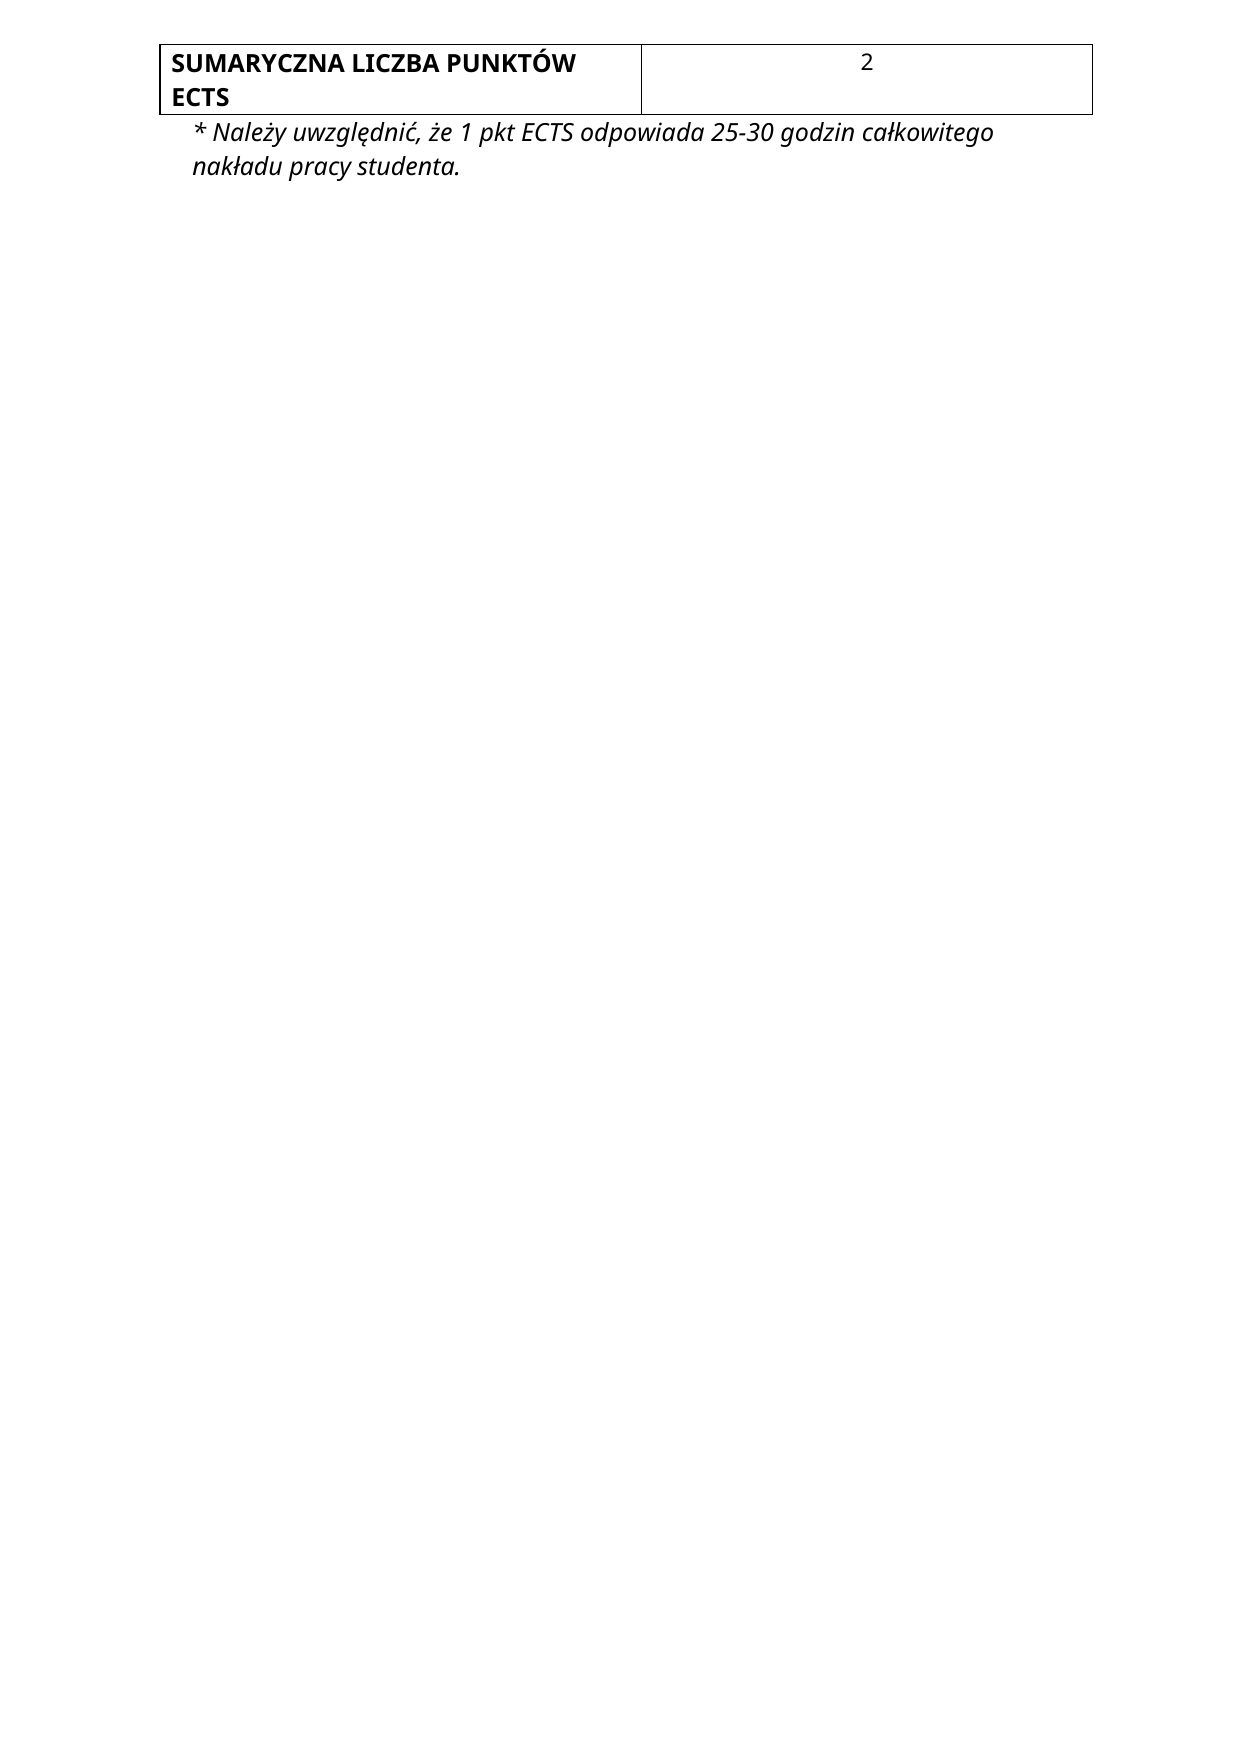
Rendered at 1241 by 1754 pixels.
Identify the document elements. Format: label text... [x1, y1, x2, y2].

table_cell SUMARYCZNA LICZBA PUNKTÓW ECTS [161, 45, 641, 113]
table_cell 2 [642, 45, 1092, 113]
text * Należy uwzględnić, że 1 pkt ECTS odpowiada 25-30 godzin całkowitego nakładu pracy studenta. [192, 115, 1093, 183]
